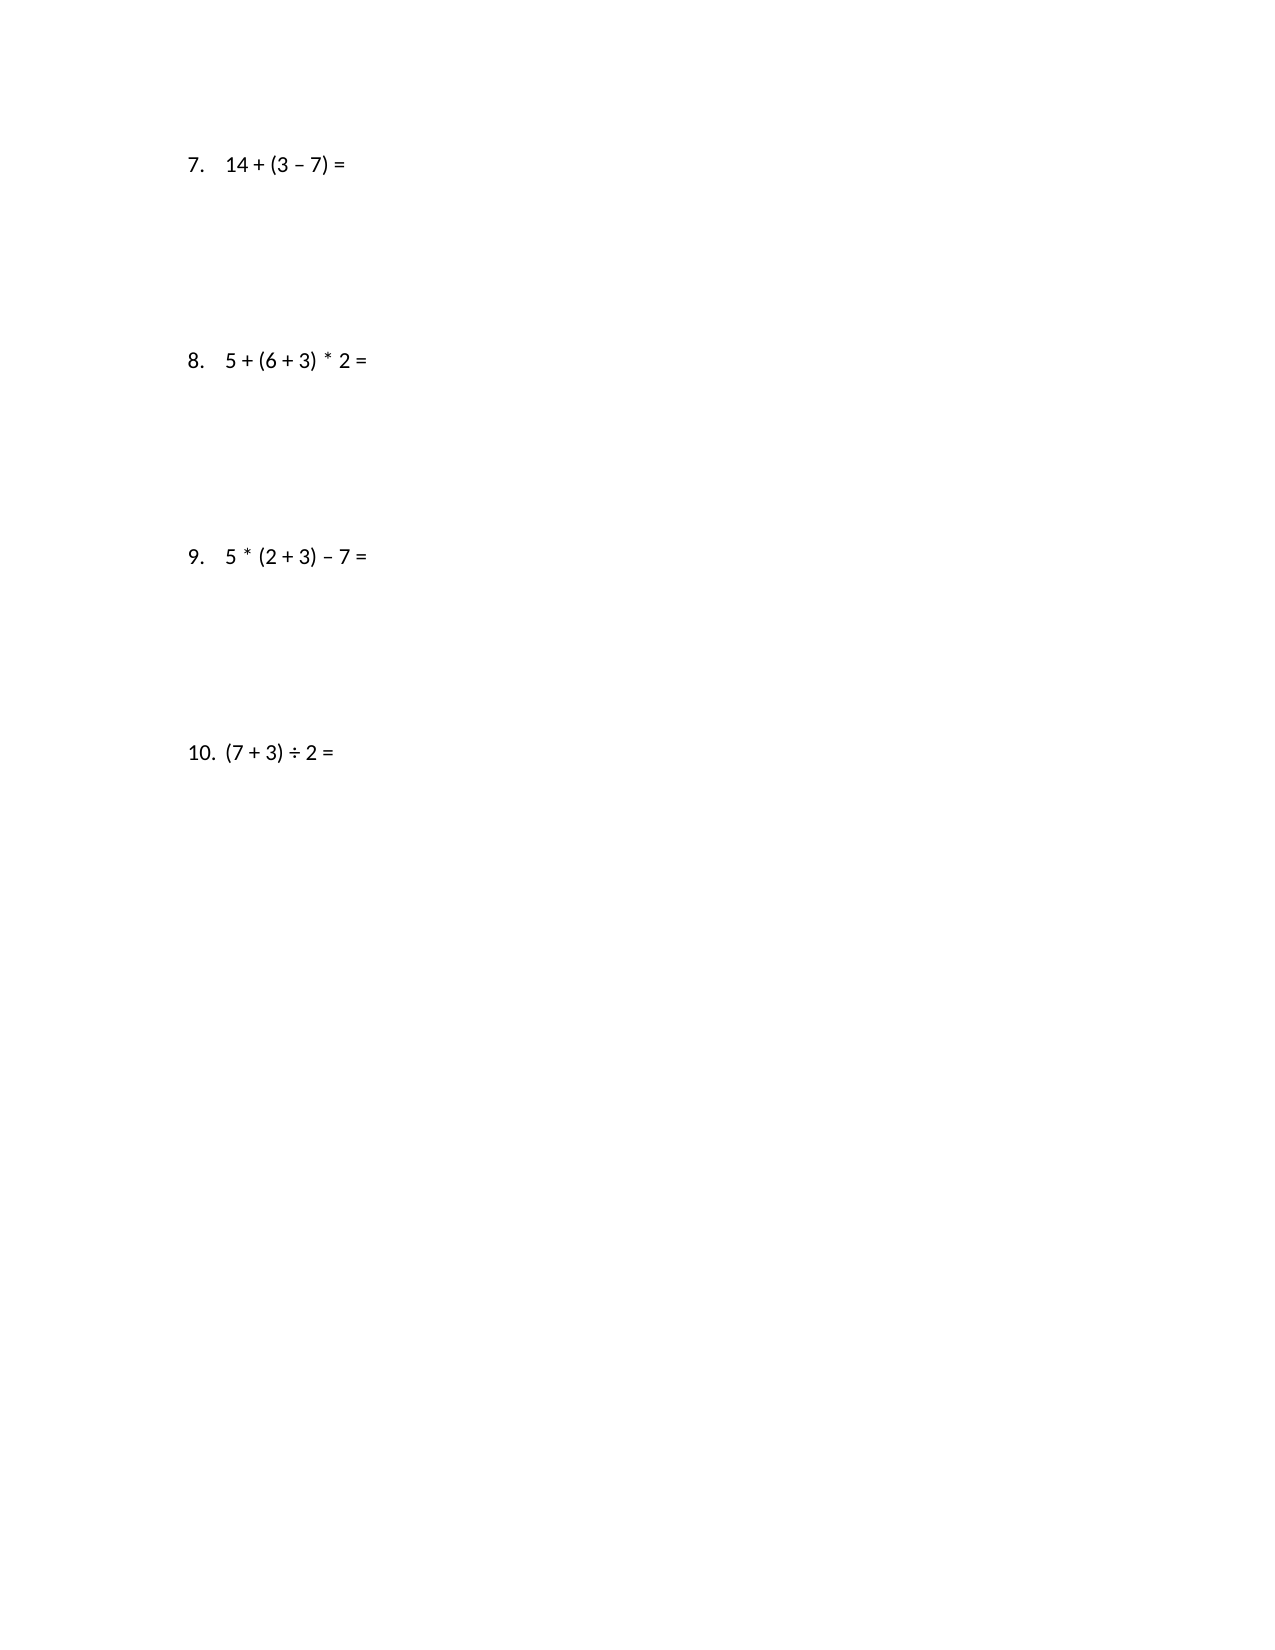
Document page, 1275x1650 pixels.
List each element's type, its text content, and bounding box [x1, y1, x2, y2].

list 5 + (6 + 3) * 2 = [187, 346, 1125, 374]
list 14 + (3 – 7) = [187, 150, 1125, 178]
list 5 * (2 + 3) – 7 = [187, 542, 1125, 570]
list (7 + 3) ÷ 2 = [187, 738, 1125, 766]
